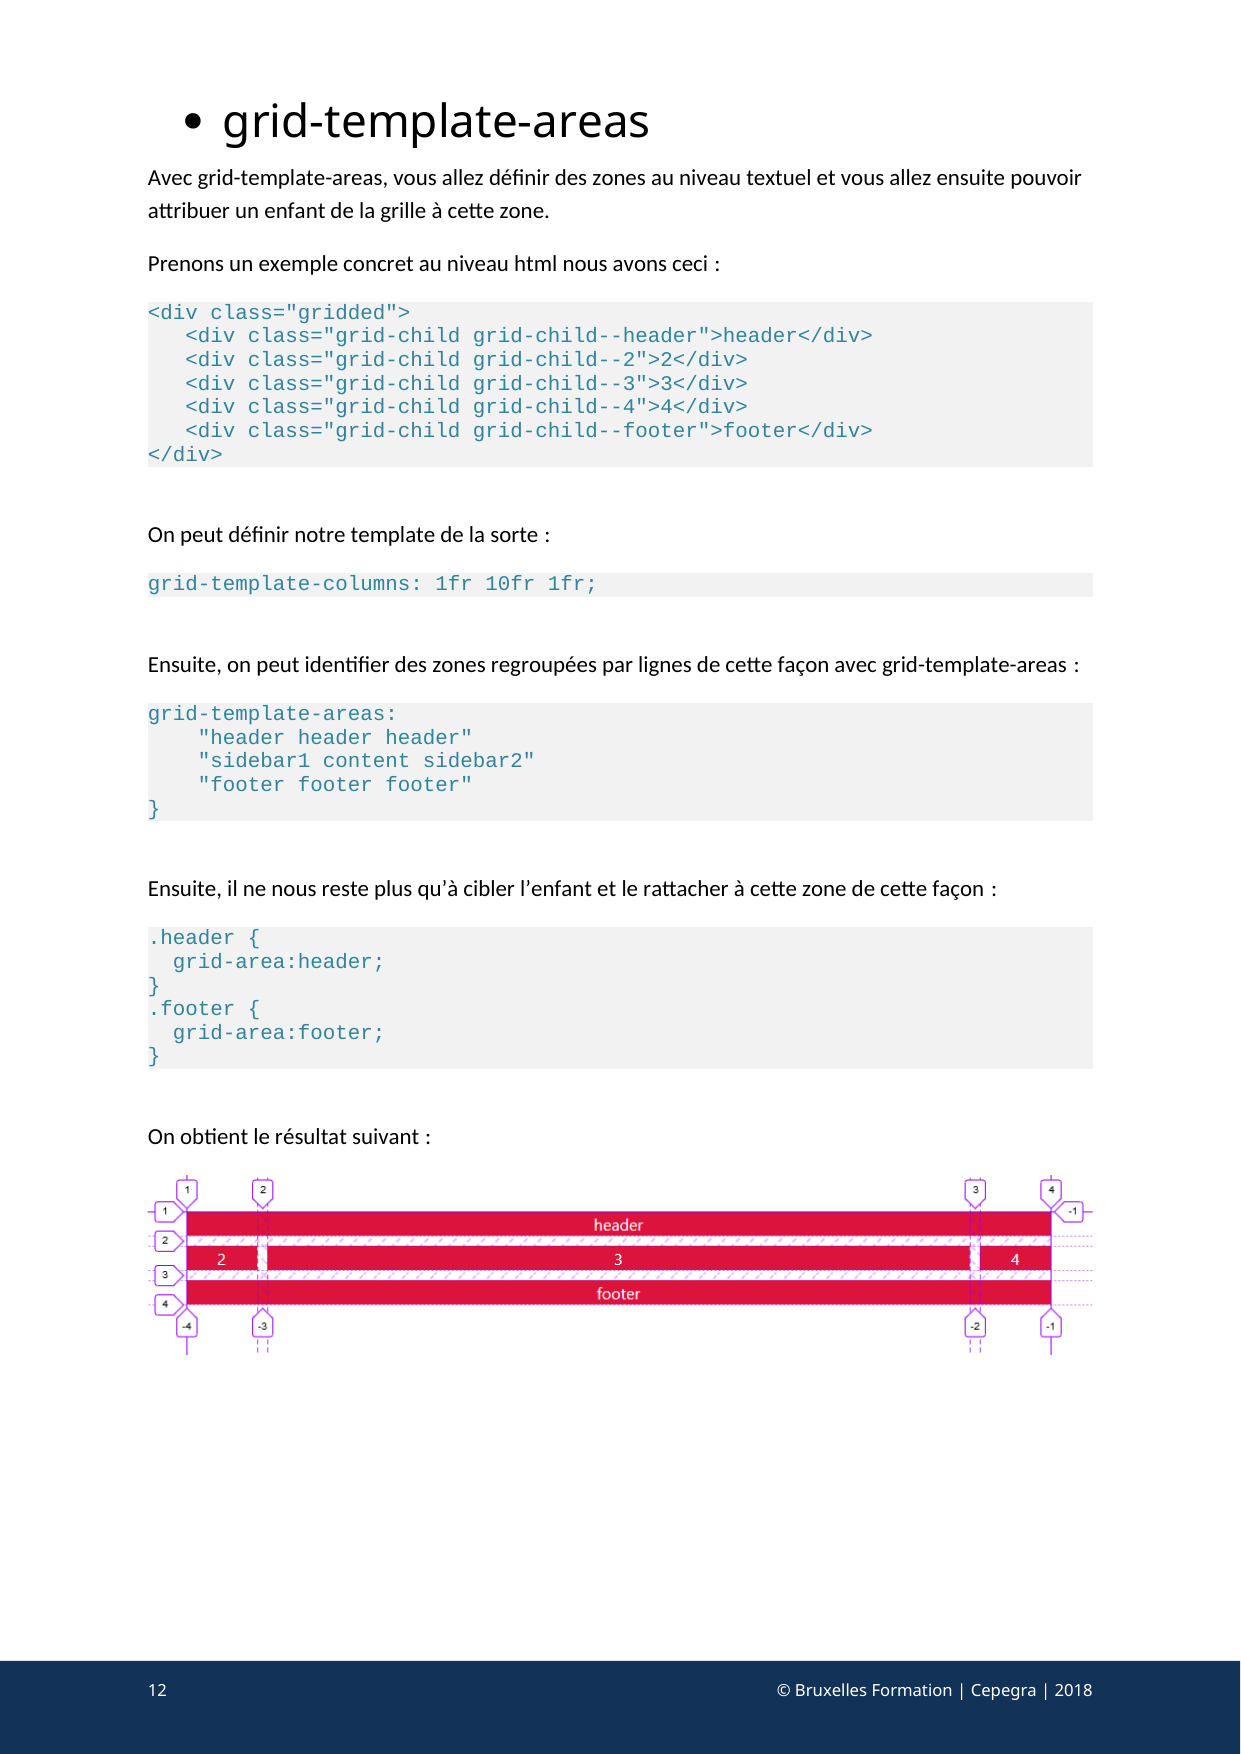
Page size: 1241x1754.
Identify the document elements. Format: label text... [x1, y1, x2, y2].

subtitle <div class="grid-child grid-child--4">4</div> [148, 396, 1093, 420]
text Ensuite, il ne nous reste plus qu’à cibler l’enfant et le rattacher à cette zone de cette façon : [148, 874, 1093, 902]
text On peut définir notre template de la sorte : [148, 520, 1093, 548]
subtitle grid-template-columns: 1fr 10fr 1fr; [148, 573, 1093, 597]
picture [147, 1175, 1093, 1355]
text Prenons un exemple concret au niveau html nous avons ceci : [148, 249, 1093, 277]
subtitle grid-area:footer; [148, 1022, 1093, 1046]
subtitle } [148, 1046, 1093, 1069]
subtitle } [148, 974, 1093, 998]
text Ensuite, on peut identifier des zones regroupées par lignes de cette façon avec grid-template-areas : [148, 650, 1093, 678]
subtitle "footer footer footer" [148, 774, 1093, 798]
subtitle <div class="gridded"> [148, 302, 1093, 325]
subtitle .footer { [148, 998, 1093, 1022]
text Avec grid-template-areas, vous allez définir des zones au niveau textuel et vous allez ensuite pouvoir attribuer un enfant de la grille à cette zone. [148, 163, 1093, 224]
subtitle <div class="grid-child grid-child--3">3</div> [148, 373, 1093, 396]
subtitle <div class="grid-child grid-child--header">header</div> [148, 325, 1093, 349]
subtitle } [148, 798, 1093, 821]
subtitle grid-area:header; [148, 951, 1093, 974]
subtitle "sidebar1 content sidebar2" [148, 750, 1093, 774]
subtitle grid-template-areas [185, 89, 1093, 151]
subtitle </div> [148, 444, 1093, 467]
subtitle "header header header" [148, 727, 1093, 750]
text On obtient le résultat suivant : [148, 1122, 1093, 1150]
subtitle grid-template-areas: [148, 703, 1093, 727]
subtitle <div class="grid-child grid-child--footer">footer</div> [148, 420, 1093, 444]
subtitle .header { [148, 927, 1093, 951]
subtitle <div class="grid-child grid-child--2">2</div> [148, 349, 1093, 373]
